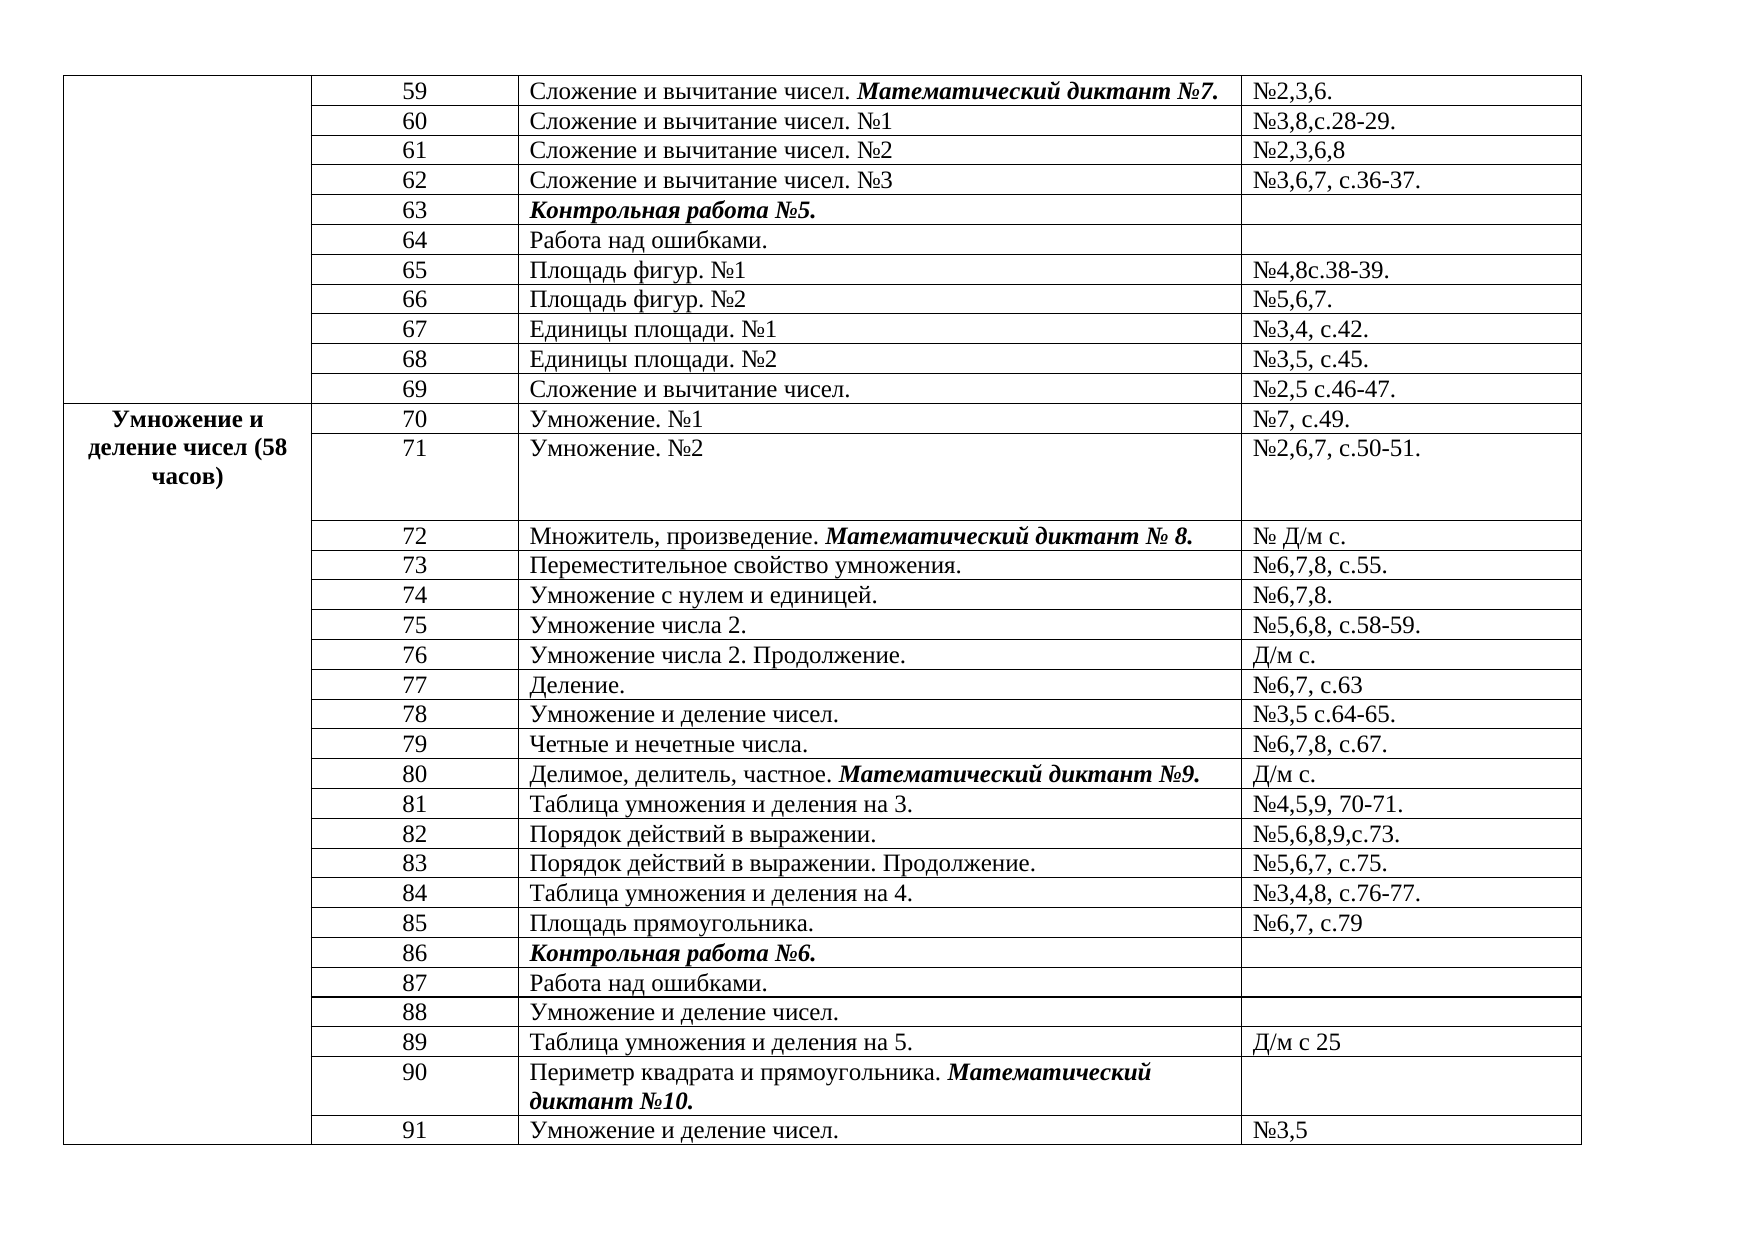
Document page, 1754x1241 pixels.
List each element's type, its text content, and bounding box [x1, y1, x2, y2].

table_cell 60 [312, 106, 518, 134]
table_cell 84 [312, 878, 518, 907]
table_cell Переместительное свойство умножения. [519, 551, 1241, 579]
table_cell 59 [312, 76, 518, 105]
table_cell Периметр квадрата и прямоугольника. Математический диктант №10. [519, 1057, 1241, 1114]
table_cell №2,6,7, с.50-51. [1242, 434, 1581, 520]
table_cell [1242, 998, 1581, 1026]
table_cell Единицы площади. №2 [519, 344, 1241, 373]
table_cell Сложение и вычитание чисел. №3 [519, 165, 1241, 194]
table_cell Деление. [519, 670, 1241, 698]
table_cell Умножение числа 2. [519, 610, 1241, 639]
table_cell Сложение и вычитание чисел. [519, 374, 1241, 403]
table_cell 65 [312, 255, 518, 283]
table_cell 85 [312, 908, 518, 937]
table_cell Площадь фигур. №2 [519, 285, 1241, 313]
table_cell №3,4, с.42. [1242, 314, 1581, 343]
table_cell Умножение числа 2. Продолжение. [519, 640, 1241, 669]
table_cell Д/м с 25 [1242, 1027, 1581, 1056]
table_cell Работа над ошибками. [519, 968, 1241, 996]
table_cell №6,7,8. [1242, 580, 1581, 609]
table_cell Д/м с. [1242, 759, 1581, 788]
table_cell Умножение и деление чисел. [519, 700, 1241, 728]
table_cell 62 [312, 165, 518, 194]
table_cell Умножение и деление чисел. [519, 1116, 1241, 1144]
table_cell 70 [312, 404, 518, 432]
table_cell №3,4,8, с.76-77. [1242, 878, 1581, 907]
table_cell Сложение и вычитание чисел. Математический диктант №7. [519, 76, 1241, 105]
table_cell 66 [312, 285, 518, 313]
table_cell №6,7, с.79 [1242, 908, 1581, 937]
table_cell №3,5 с.64-65. [1242, 700, 1581, 728]
table_cell №6,7,8, с.55. [1242, 551, 1581, 579]
table_cell №6,7,8, с.67. [1242, 729, 1581, 758]
table_cell 64 [312, 225, 518, 254]
table_cell 67 [312, 314, 518, 343]
table_cell №5,6,7. [1242, 285, 1581, 313]
table_cell 78 [312, 700, 518, 728]
table_cell Д/м с. [1242, 640, 1581, 669]
table_cell 86 [312, 938, 518, 967]
table_cell 81 [312, 789, 518, 818]
table_cell [1242, 1057, 1581, 1114]
table_cell №4,5,9, 70-71. [1242, 789, 1581, 818]
table_cell 91 [312, 1116, 518, 1144]
table_cell №3,8,с.28-29. [1242, 106, 1581, 134]
table_cell 87 [312, 968, 518, 996]
table_cell №5,6,7, с.75. [1242, 849, 1581, 877]
table_cell №3,5 [1242, 1116, 1581, 1144]
table_cell 88 [312, 998, 518, 1026]
table_cell Сложение и вычитание чисел. №1 [519, 106, 1241, 134]
table_cell №4,8с.38-39. [1242, 255, 1581, 283]
table_cell [1242, 195, 1581, 224]
table_cell 75 [312, 610, 518, 639]
table_cell 68 [312, 344, 518, 373]
table_cell 63 [312, 195, 518, 224]
table_cell Таблица умножения и деления на 3. [519, 789, 1241, 818]
table_cell 71 [312, 434, 518, 520]
table_cell Множитель, произведение. Математический диктант № 8. [519, 521, 1241, 549]
table_cell 76 [312, 640, 518, 669]
table_cell Таблица умножения и деления на 5. [519, 1027, 1241, 1056]
table_cell 61 [312, 136, 518, 164]
table_cell Умножение и деление чисел. [519, 998, 1241, 1026]
table_cell №5,6,8, с.58-59. [1242, 610, 1581, 639]
table_cell №2,3,6,8 [1242, 136, 1581, 164]
table_cell Единицы площади. №1 [519, 314, 1241, 343]
table_cell 79 [312, 729, 518, 758]
table_cell 74 [312, 580, 518, 609]
table_cell Контрольная работа №5. [519, 195, 1241, 224]
table_cell Площадь фигур. №1 [519, 255, 1241, 283]
table_cell №2,5 с.46-47. [1242, 374, 1581, 403]
table_cell 72 [312, 521, 518, 549]
table_cell [1242, 938, 1581, 967]
table_cell №6,7, с.63 [1242, 670, 1581, 698]
table_cell №2,3,6. [1242, 76, 1581, 105]
table_cell Умножение с нулем и единицей. [519, 580, 1241, 609]
table_cell 73 [312, 551, 518, 579]
table_cell №3,5, с.45. [1242, 344, 1581, 373]
table_cell Умножение и деление чисел (58 часов) [64, 404, 311, 1144]
table_cell №5,6,8,9,с.73. [1242, 819, 1581, 847]
table_cell 89 [312, 1027, 518, 1056]
table_cell 69 [312, 374, 518, 403]
table_cell Контрольная работа №6. [519, 938, 1241, 967]
table_cell 77 [312, 670, 518, 698]
table_cell Площадь прямоугольника. [519, 908, 1241, 937]
table_cell 83 [312, 849, 518, 877]
table_cell [1242, 225, 1581, 254]
table_cell [1242, 968, 1581, 996]
table_cell Четные и нечетные числа. [519, 729, 1241, 758]
table_cell Таблица умножения и деления на 4. [519, 878, 1241, 907]
table_cell Порядок действий в выражении. [519, 819, 1241, 847]
table_cell Умножение. №1 [519, 404, 1241, 432]
table_cell 80 [312, 759, 518, 788]
table_cell 90 [312, 1057, 518, 1114]
table_cell №3,6,7, с.36-37. [1242, 165, 1581, 194]
table_cell Порядок действий в выражении. Продолжение. [519, 849, 1241, 877]
table_cell 82 [312, 819, 518, 847]
table_cell Сложение и вычитание чисел. №2 [519, 136, 1241, 164]
table_cell Работа над ошибками. [519, 225, 1241, 254]
table_cell №7, с.49. [1242, 404, 1581, 432]
table_cell Делимое, делитель, частное. Математический диктант №9. [519, 759, 1241, 788]
table_cell № Д/м с. [1242, 521, 1581, 549]
table_cell Умножение. №2 [519, 434, 1241, 520]
